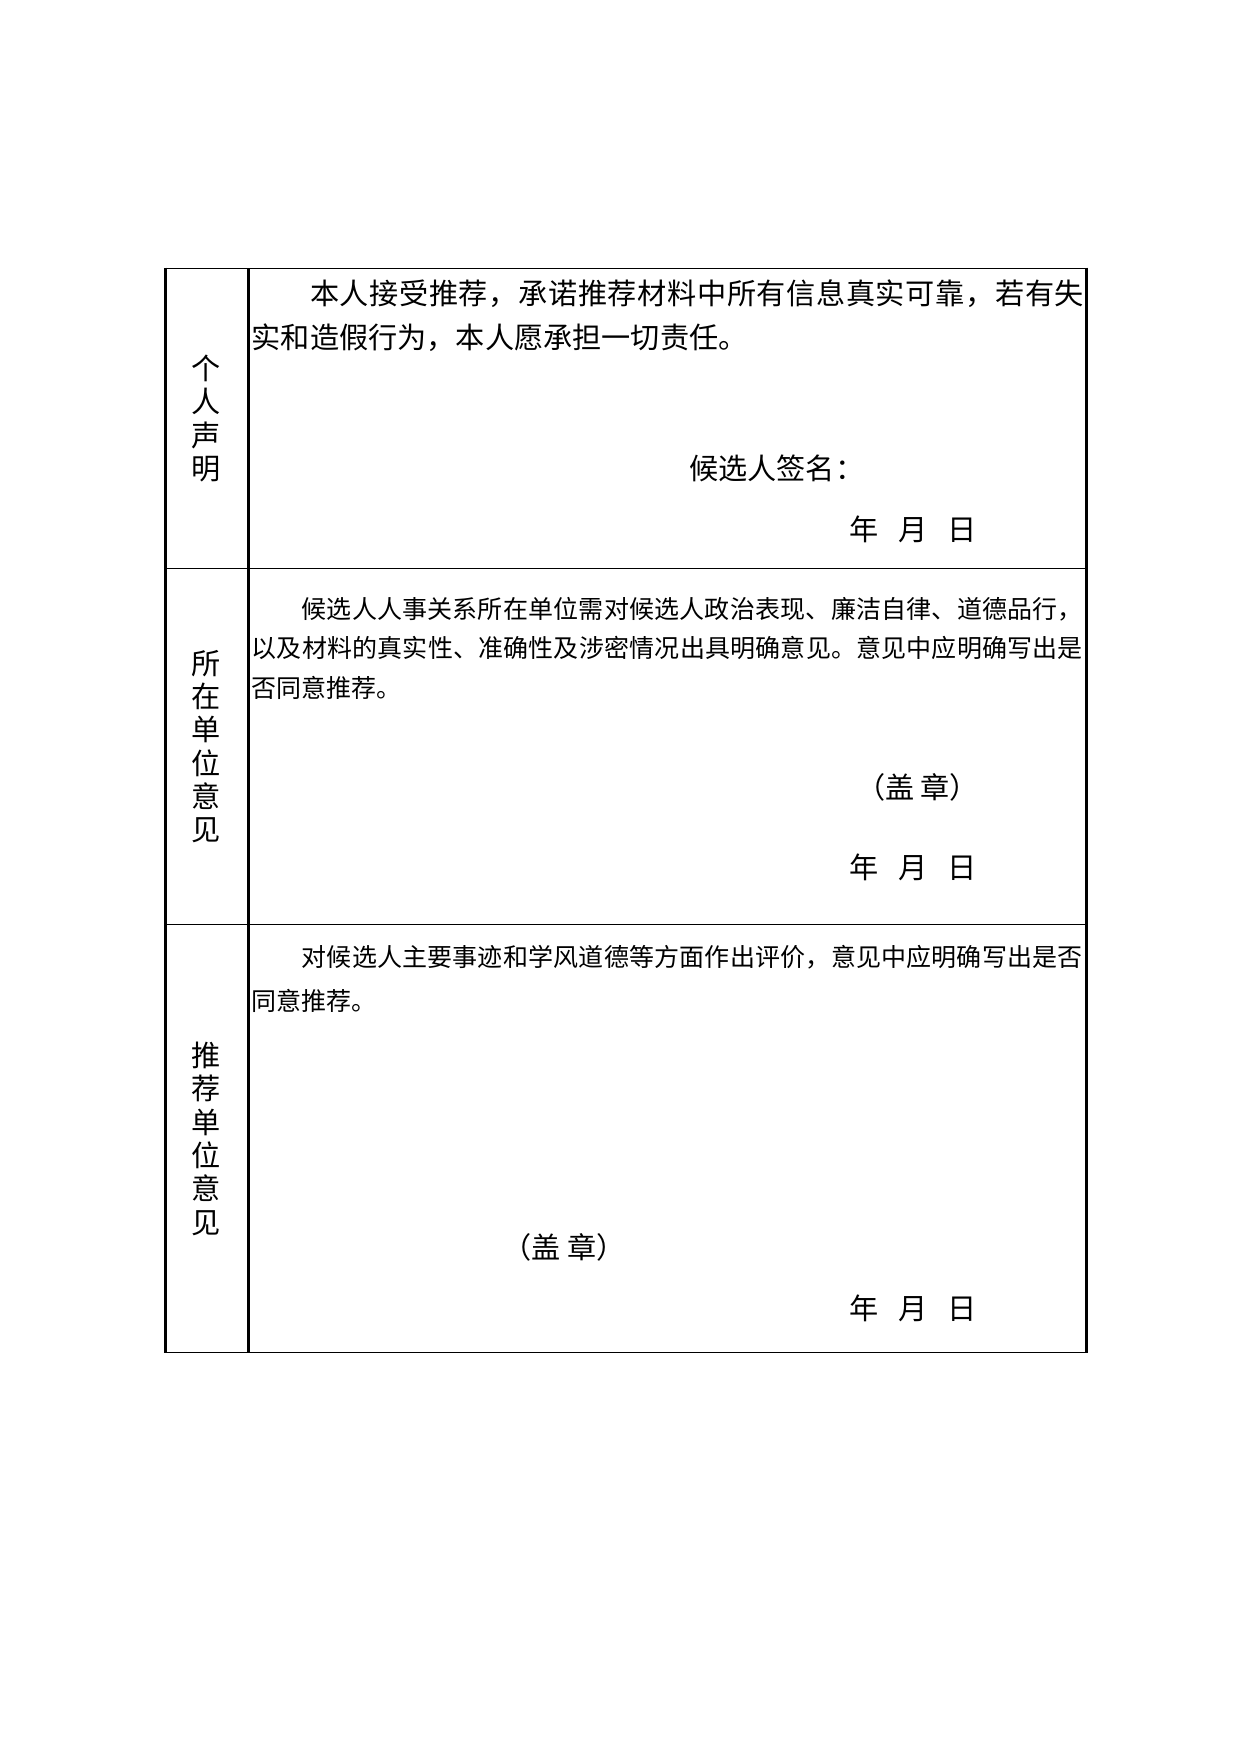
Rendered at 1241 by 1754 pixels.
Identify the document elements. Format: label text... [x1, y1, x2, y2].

table_cell 所在单位意见 [167, 569, 247, 923]
table_header 本人接受推荐，承诺推荐材料中所有信息真实可靠，若有失实和造假行为，本人愿承担一切责任。 候选人签名： 年 月 日 [250, 269, 1085, 567]
table_header 个人声明 [167, 269, 247, 567]
table_cell 推荐单位意见 [167, 925, 247, 1352]
table_cell 候选人人事关系所在单位需对候选人政治表现、廉洁自律、道德品行，以及材料的真实性、准确性及涉密情况出具明确意见。意见中应明确写出是否同意推荐。 （盖 章） 年 月 日 [250, 569, 1085, 923]
table_cell 对候选人主要事迹和学风道德等方面作出评价，意见中应明确写出是否同意推荐。 （盖 章） 年 月 日 [250, 925, 1085, 1352]
